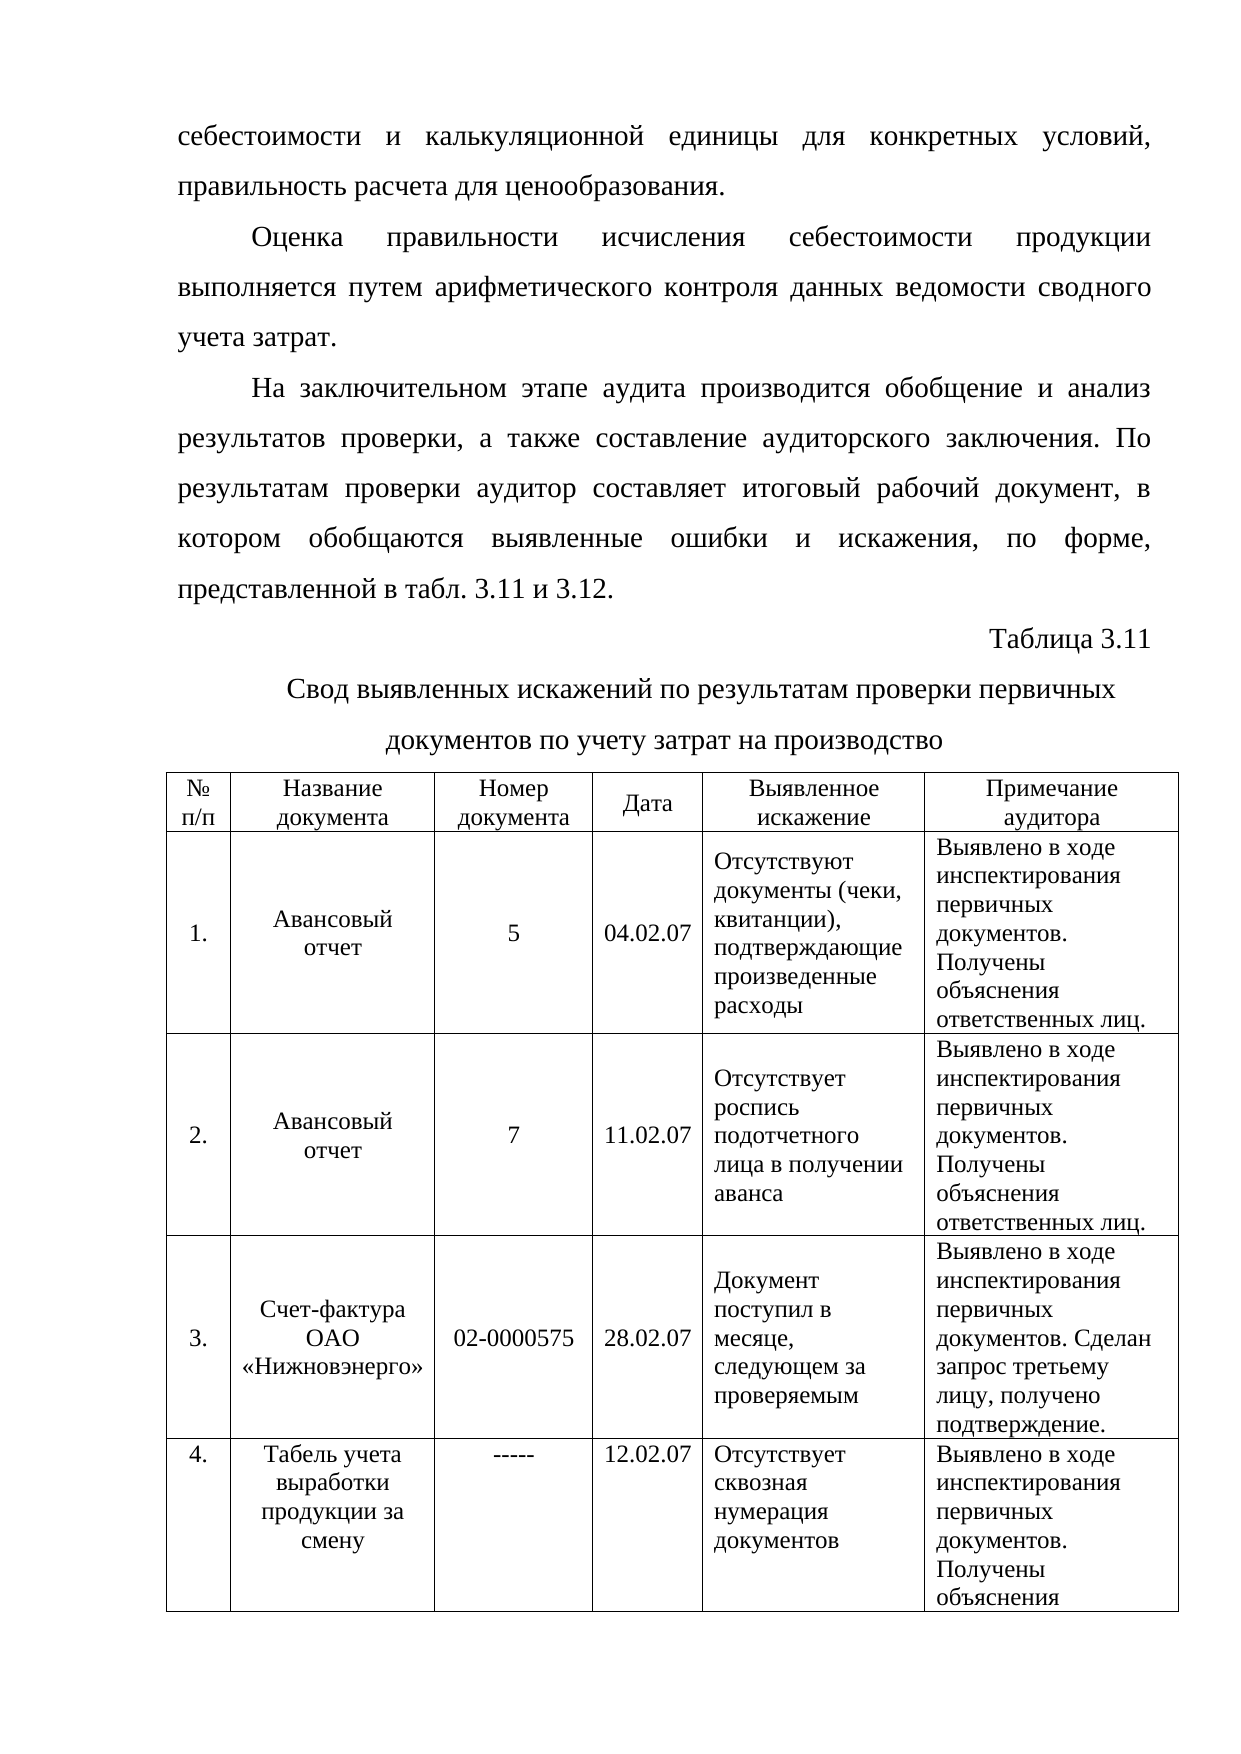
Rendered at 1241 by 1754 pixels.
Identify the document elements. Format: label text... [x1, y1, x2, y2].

table_header № п/п [167, 773, 230, 831]
table_cell 3. [167, 1236, 230, 1438]
table_cell 28.02.07 [593, 1236, 702, 1438]
text Оценка правильности исчисления себестоимости продукции выполняется путем арифметического контроля данных ведомости сводного учета затрат. [177, 219, 1152, 353]
table_cell 11.02.07 [593, 1034, 702, 1235]
table_cell Выявлено в ходе инспектирования первичных документов. Сделан запрос третьему лицу, получено подтверждение. [925, 1236, 1178, 1438]
table_header Дата [593, 773, 702, 831]
text На заключительном этапе аудита производится обобщение и анализ результатов проверки, а также составление аудиторского заключения. По результатам проверки аудитор составляет итоговый рабочий документ, в котором обобщаются выявленные ошибки и искажения, по форме, представленной в табл. 3.11 и 3.12. [177, 370, 1152, 604]
table_cell 02-0000575 [435, 1236, 592, 1438]
table_cell ----- [435, 1439, 592, 1611]
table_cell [231, 1439, 434, 1611]
table_cell Отсутствуют документы (чеки, квитанции), подтверждающие произведенные расходы [703, 832, 924, 1033]
table_cell Выявлено в ходе инспектирования первичных документов. Получены объяснения ответственных лиц. [925, 1034, 1178, 1235]
table_header Название документа [231, 773, 434, 831]
table_cell 7 [435, 1034, 592, 1235]
text Таблица 3.11 [177, 621, 1152, 655]
table_cell Авансовый отчет [231, 832, 434, 1033]
table_header Выявленное искажение [703, 773, 924, 831]
table_cell 2. [167, 1034, 230, 1235]
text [177, 118, 1152, 202]
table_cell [703, 1439, 924, 1611]
table_cell Выявлено в ходе инспектирования первичных документов. Получены объяснения ответственных лиц. [925, 832, 1178, 1033]
table_header Номер документа [435, 773, 592, 831]
table_cell Документ поступил в месяце, следующем за проверяемым [703, 1236, 924, 1438]
table_cell 5 [435, 832, 592, 1033]
table_cell Счет-фактура ОАО «Нижновэнерго» [231, 1236, 434, 1438]
table_cell Авансовый отчет [231, 1034, 434, 1235]
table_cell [925, 1439, 1178, 1611]
table_cell 4. [167, 1439, 230, 1611]
table_cell 1. [167, 832, 230, 1033]
text Свод выявленных искажений по результатам проверки первичных документов по учету затрат на производство [177, 672, 1152, 755]
table_cell 12.02.07 [593, 1439, 702, 1611]
table_header Примечание аудитора [925, 773, 1178, 831]
table_cell Отсутствует роспись подотчетного лица в получении аванса [703, 1034, 924, 1235]
table_cell 04.02.07 [593, 832, 702, 1033]
